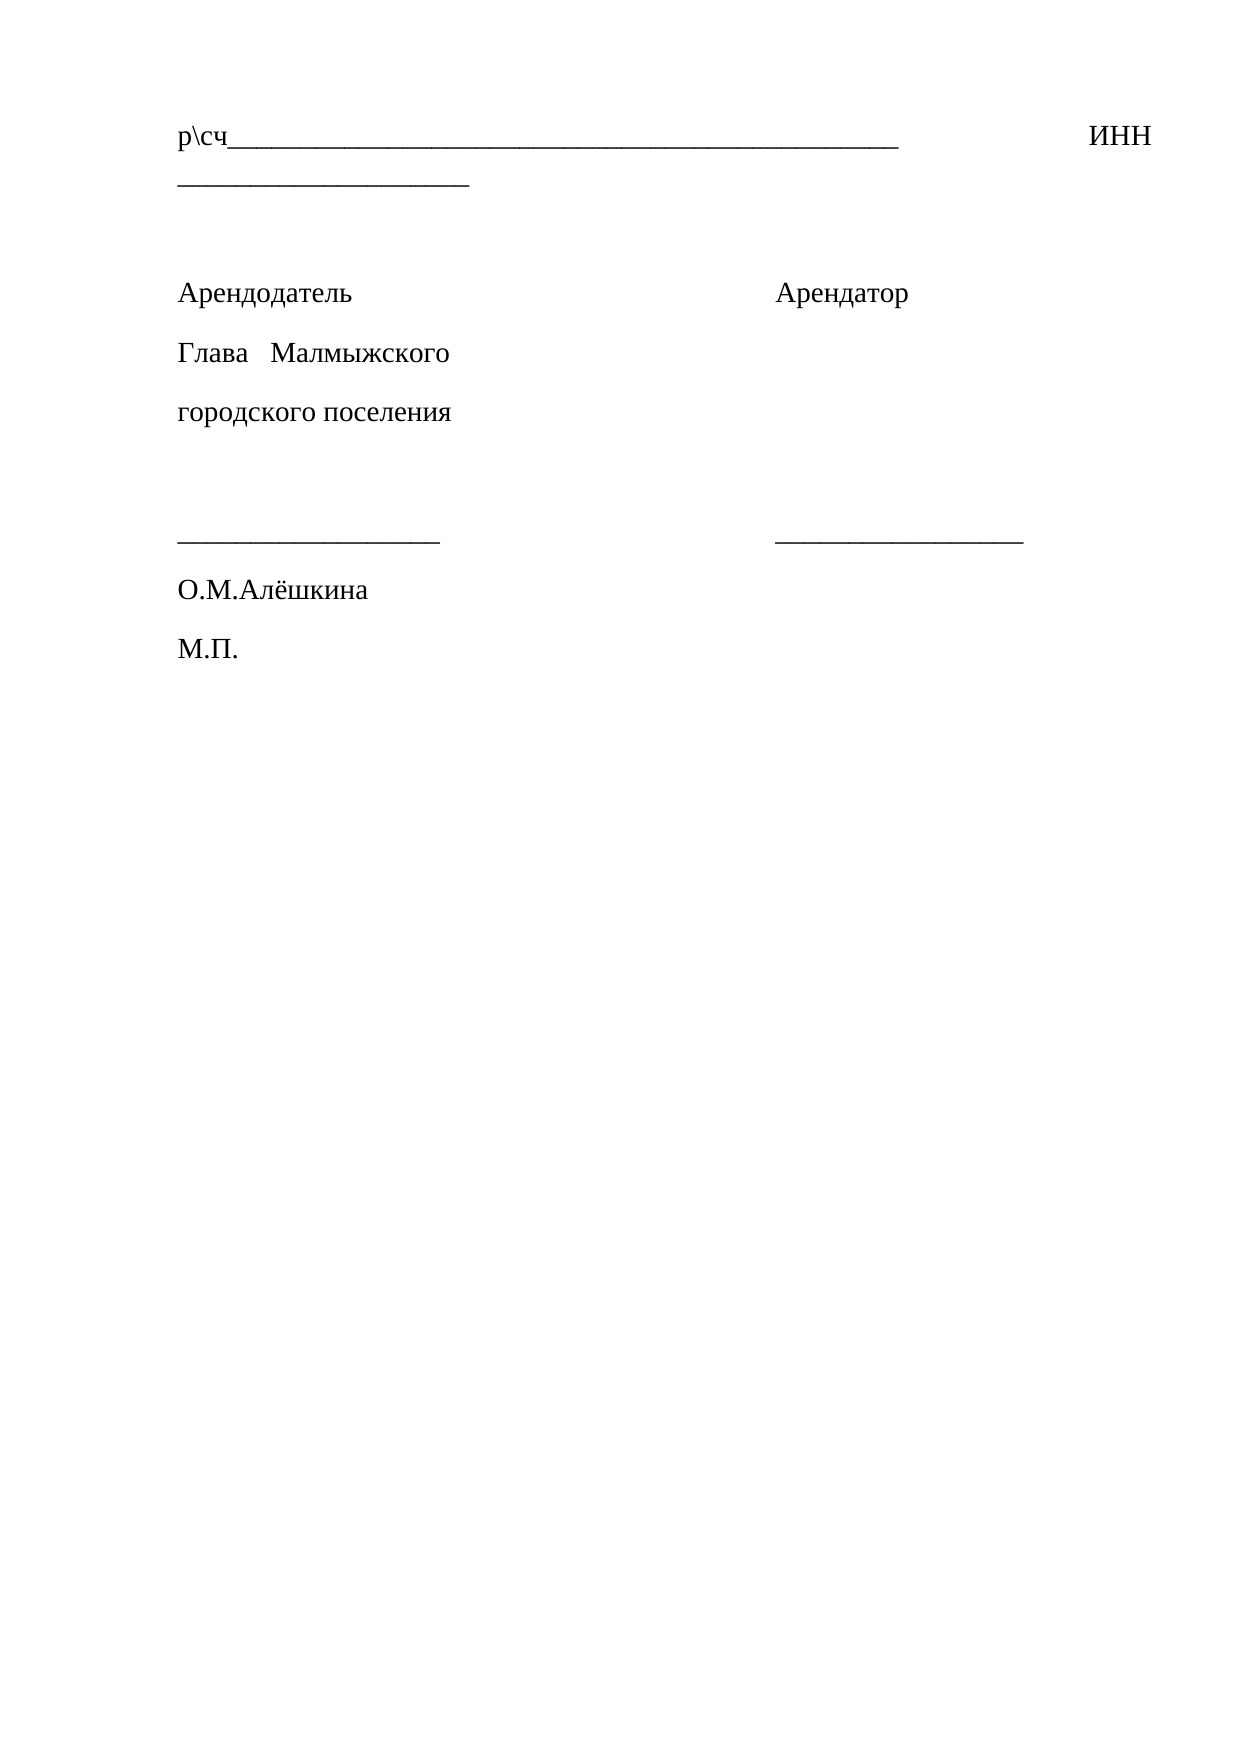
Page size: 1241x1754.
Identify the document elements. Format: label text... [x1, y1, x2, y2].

text р\сч______________________________________________ ИНН ____________________ [177, 118, 1152, 190]
text Арендодатель Арендатор [177, 275, 1152, 309]
text О.М.Алёшкина [177, 572, 1152, 606]
text Глава Малмыжского [177, 335, 1152, 368]
text __________________ _________________ [177, 513, 1152, 546]
text М.П. [177, 632, 1152, 665]
text городского поселения [177, 394, 1152, 428]
